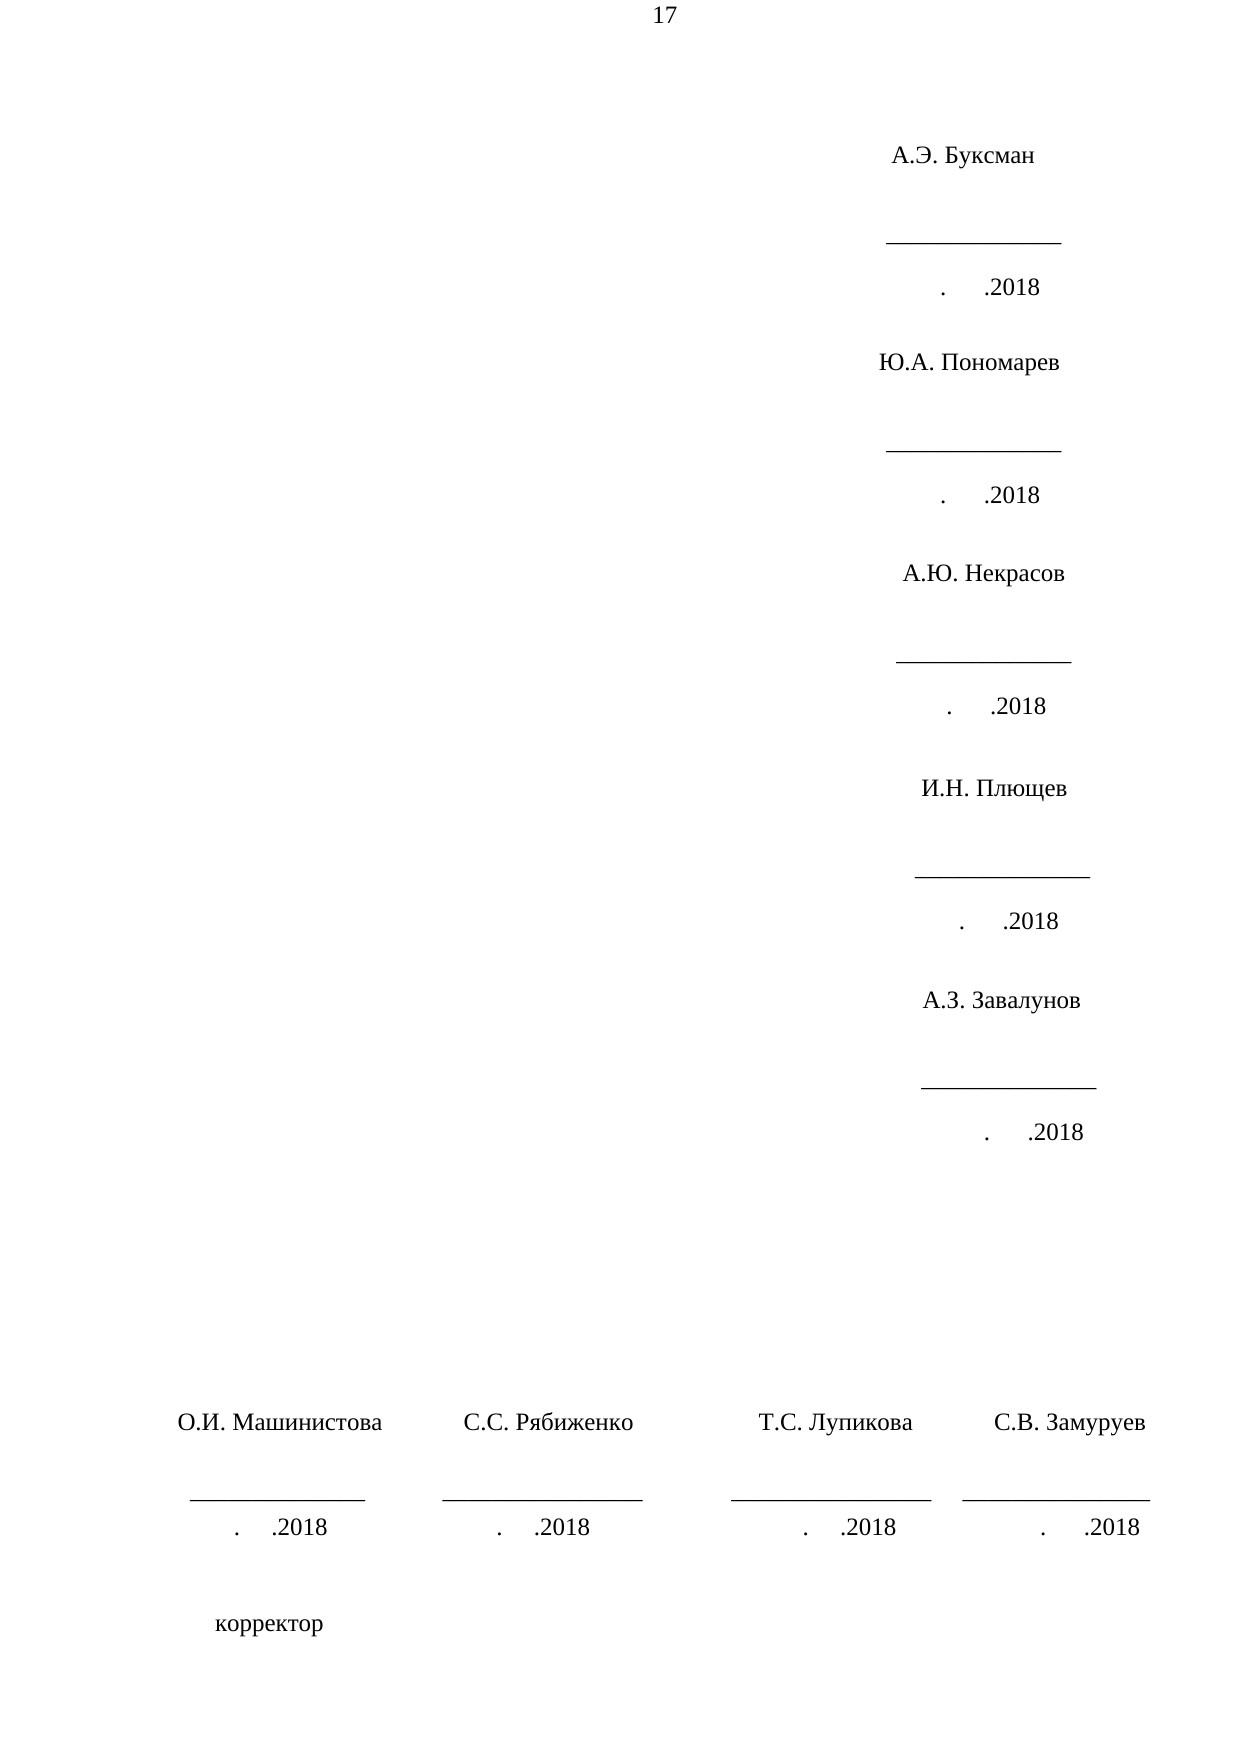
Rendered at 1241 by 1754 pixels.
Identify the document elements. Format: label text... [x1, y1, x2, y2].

text И.Н. Плющев [177, 777, 1152, 802]
text А.Э. Буксман [767, 143, 1152, 168]
text . .2018 [177, 483, 1152, 508]
text А.Ю. Некрасов [177, 562, 1152, 587]
text . .2018 [177, 694, 1152, 719]
text . .2018 . .2018 . .2018 . .2018 [233, 1519, 1152, 1540]
text ______________ ________________ ________________ _______________ [177, 1486, 1152, 1519]
text О.И. Машинистова С.С. Рябиженко Т.С. Лупикова С.В. Замуруев [177, 1411, 1152, 1436]
text ______________ [177, 641, 1152, 666]
text корректор [177, 1615, 1152, 1636]
text . .2018 [177, 1121, 1152, 1146]
text А.З. Завалунов [177, 988, 1152, 1013]
text . .2018 [177, 276, 1152, 301]
text Ю.А. Пономарев [767, 351, 1152, 376]
text . .2018 [177, 909, 1152, 934]
text ______________ [177, 1067, 1152, 1092]
text ______________ [797, 401, 1152, 454]
text ______________ [177, 856, 1152, 881]
text ______________ [797, 193, 1152, 247]
